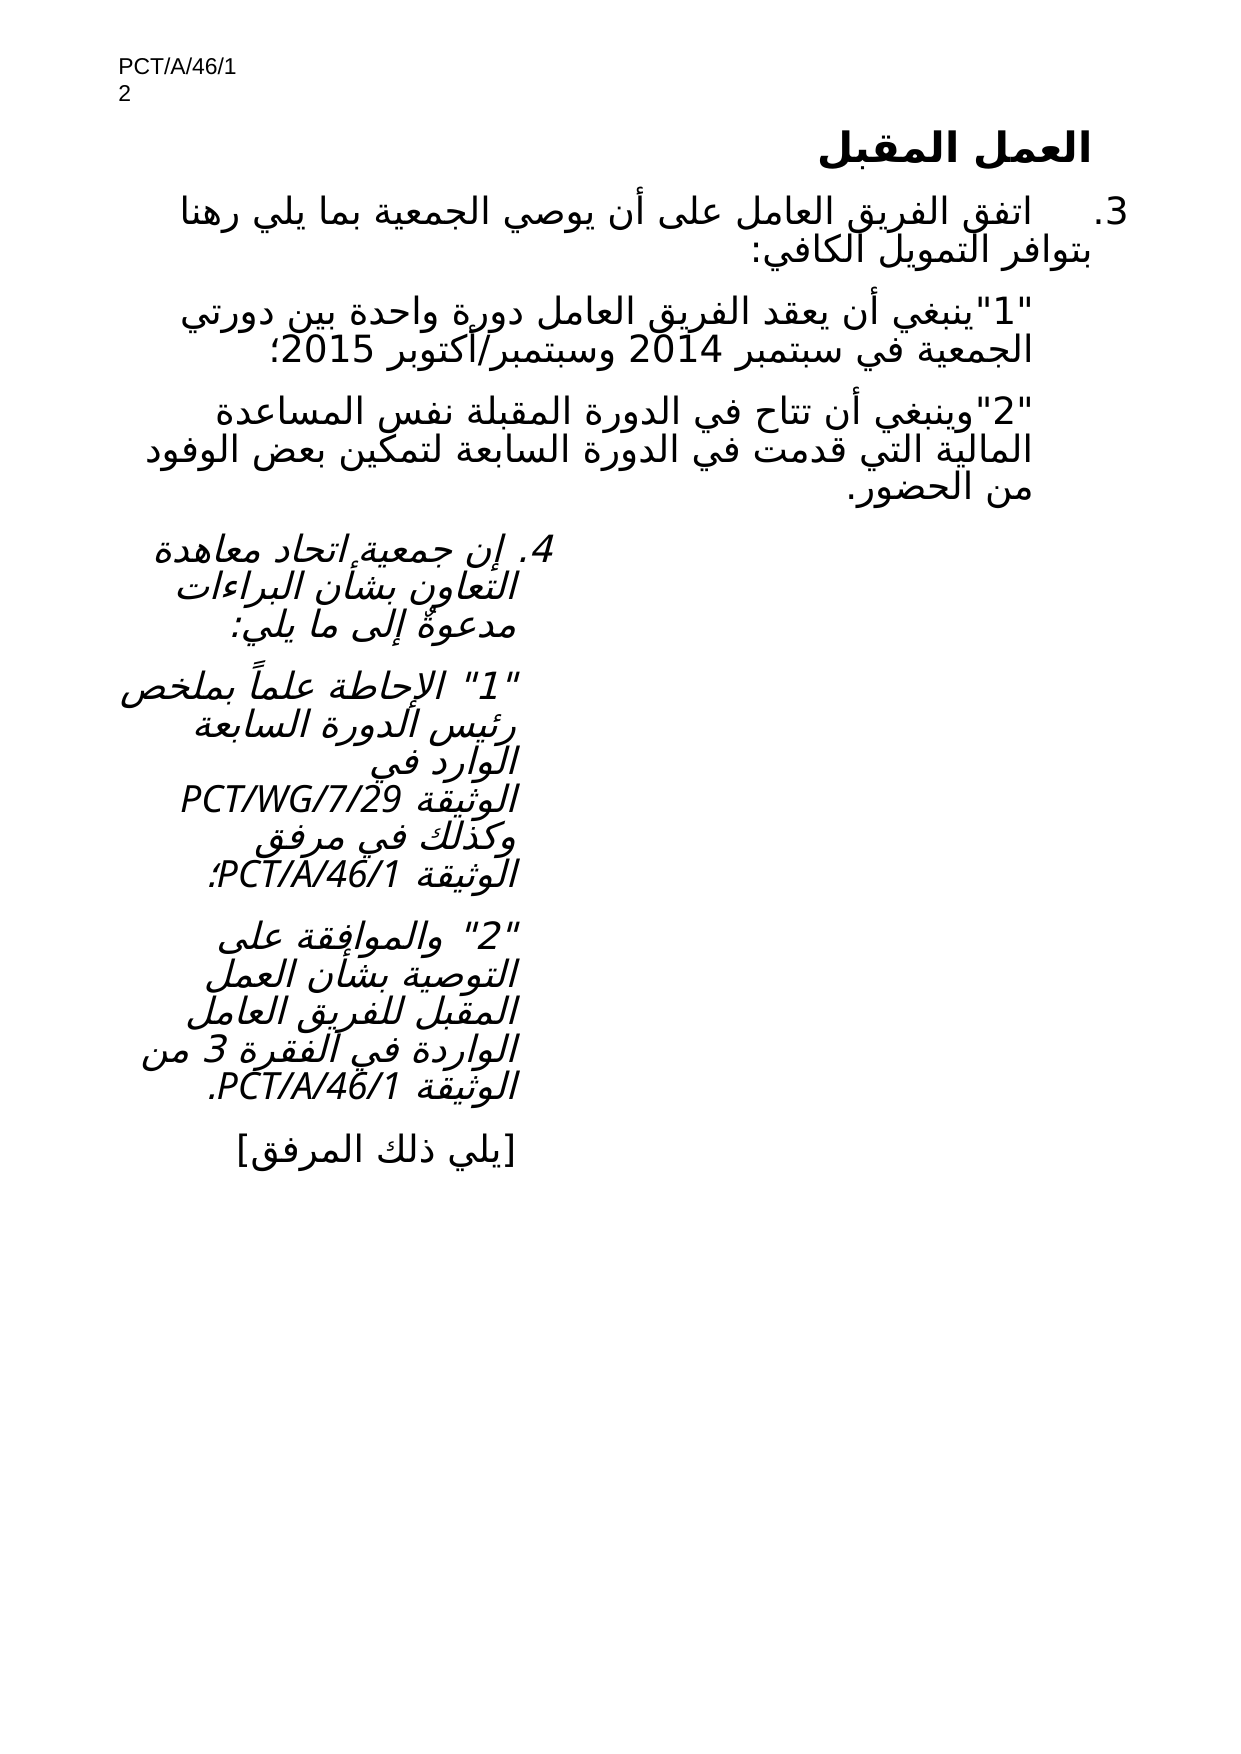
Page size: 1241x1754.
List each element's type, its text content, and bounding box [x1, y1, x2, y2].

text إن جمعية اتحاد معاهدة التعاون بشأن البراءات مدعوةٌ إلى ما يلي: [118, 532, 516, 645]
list "1" الإحاطة علماً بملخص رئيس الدورة السابعة الوارد في الوثيقة PCT/WG/7/29 وكذلك في مرفق الوثيقة PCT/A/46/1؛ [118, 670, 516, 895]
list "1" ينبغي أن يعقد الفريق العامل دورة واحدة بين دورتي الجمعية في سبتمبر 2014 وسبتمبر/أكتوبر 2015؛ [118, 295, 1033, 370]
text اتفق الفريق العامل على أن يوصي الجمعية بما يلي رهنا بتوافر التمويل الكافي: [118, 195, 1092, 270]
text [يلي ذلك المرفق] [118, 1132, 516, 1170]
list "2" والموافقة على التوصية بشأن العمل المقبل للفريق العامل الواردة في الفقرة 3 من الوثيقة PCT/A/46/1. [118, 920, 516, 1107]
text العمل المقبل [118, 132, 1092, 170]
list "2" وينبغي أن تتاح في الدورة المقبلة نفس المساعدة المالية التي قدمت في الدورة السابعة لتمكين بعض الوفود من الحضور. [118, 395, 1033, 507]
